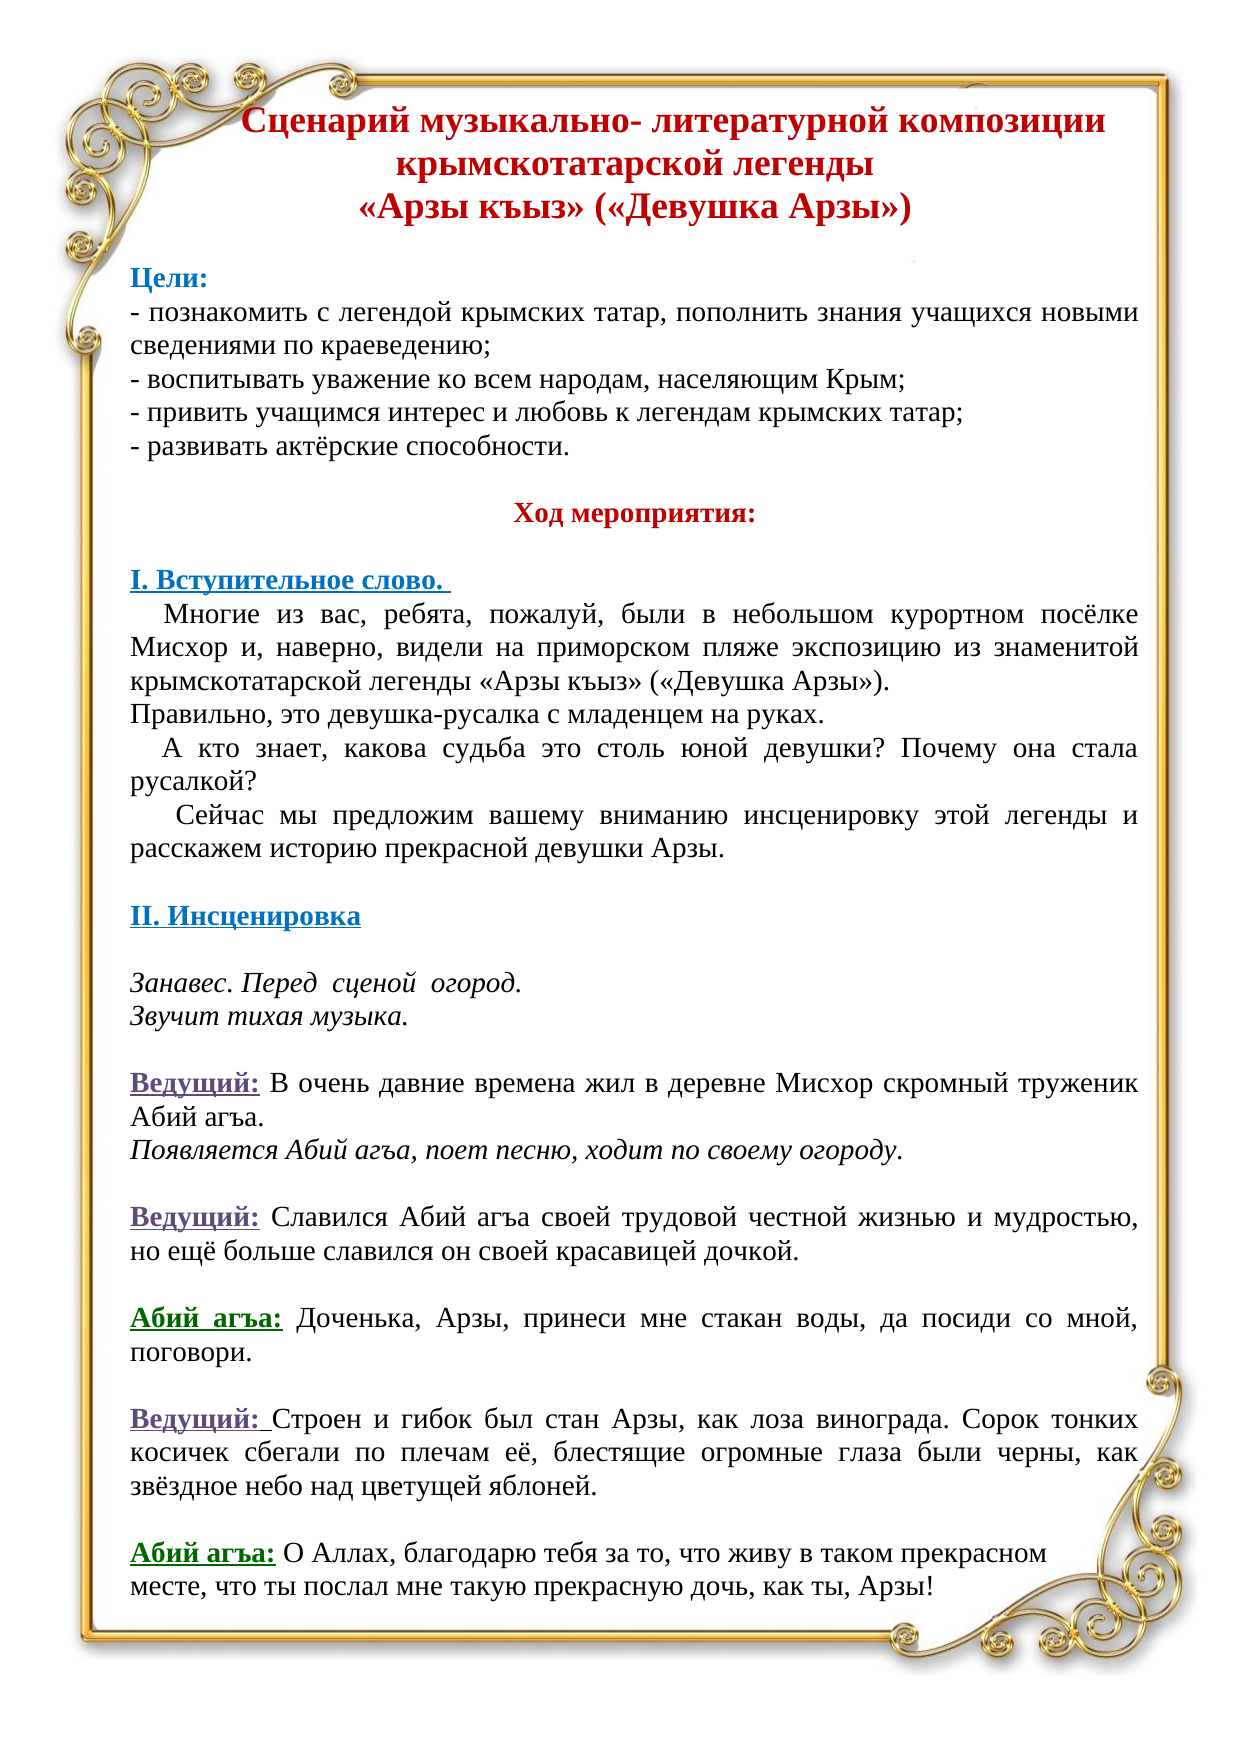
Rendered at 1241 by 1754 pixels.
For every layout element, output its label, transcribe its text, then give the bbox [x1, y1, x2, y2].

text Многие из вас, ребята, пожалуй, были в небольшом курортном посёлке Мисхор и, наверно, видели на приморском пляже экспозицию из знаменитой крымскотатарской легенды «Арзы къыз» («Девушка Арзы»). [130, 596, 1140, 696]
text - развивать актёрские способности. [130, 428, 1140, 462]
text «Арзы къыз» («Девушка Арзы») [130, 184, 1140, 227]
text Появляется Абий агъа, поет песню, ходит по своему огороду. [130, 1132, 1140, 1166]
text Ход мероприятия: [130, 495, 1140, 529]
picture [44, 40, 1202, 1678]
text Ведущий: Строен и гибок был стан Арзы, как лоза винограда. Сорок тонких косичек сбегали по плечам её, блестящие огромные глаза были черны, как звёздное небо над цветущей яблоней. [130, 1401, 1140, 1501]
text Занавес. Перед сценой огород. Звучит тихая музыка. [130, 965, 1140, 1032]
text II. Инсценировка [130, 898, 1140, 931]
text Ведущий: Славился Абий агъа своей трудовой честной жизнью и мудростью, но ещё больше славился он своей красавицей дочкой. [130, 1199, 1140, 1267]
text А кто знает, какова судьба это столь юной девушки? Почему она стала русалкой? [130, 730, 1140, 797]
text Абий агъа: О Аллах, благодарю тебя за то, что живу в таком прекрасном месте, что ты послал мне такую прекрасную дочь, как ты, Арзы! [130, 1535, 1098, 1602]
text - познакомить с легендой крымских татар, пополнить знания учащихся новыми сведениями по краеведению; [130, 294, 1140, 361]
text I. Вступительное слово. [130, 562, 1140, 596]
text крымскотатарской легенды [130, 141, 1140, 184]
text Сценарий музыкально- литературной композиции [207, 97, 1140, 141]
text Абий агъа: Доченька, Арзы, принеси мне стакан воды, да посиди со мной, поговори. [130, 1300, 1140, 1367]
text Правильно, это девушка-русалка с младенцем на руках. [130, 696, 1140, 730]
text Сейчас мы предложим вашему вниманию инсценировку этой легенды и расскажем историю прекрасной девушки Арзы. [130, 797, 1140, 864]
text - привить учащимся интерес и любовь к легендам крымских татар; [130, 394, 1140, 428]
text Цели: [130, 260, 1140, 294]
text - воспитывать уважение ко всем народам, населяющим Крым; [130, 361, 1140, 394]
text Ведущий: В очень давние времена жил в деревне Мисхор скромный труженик Абий агъа. [130, 1065, 1140, 1132]
